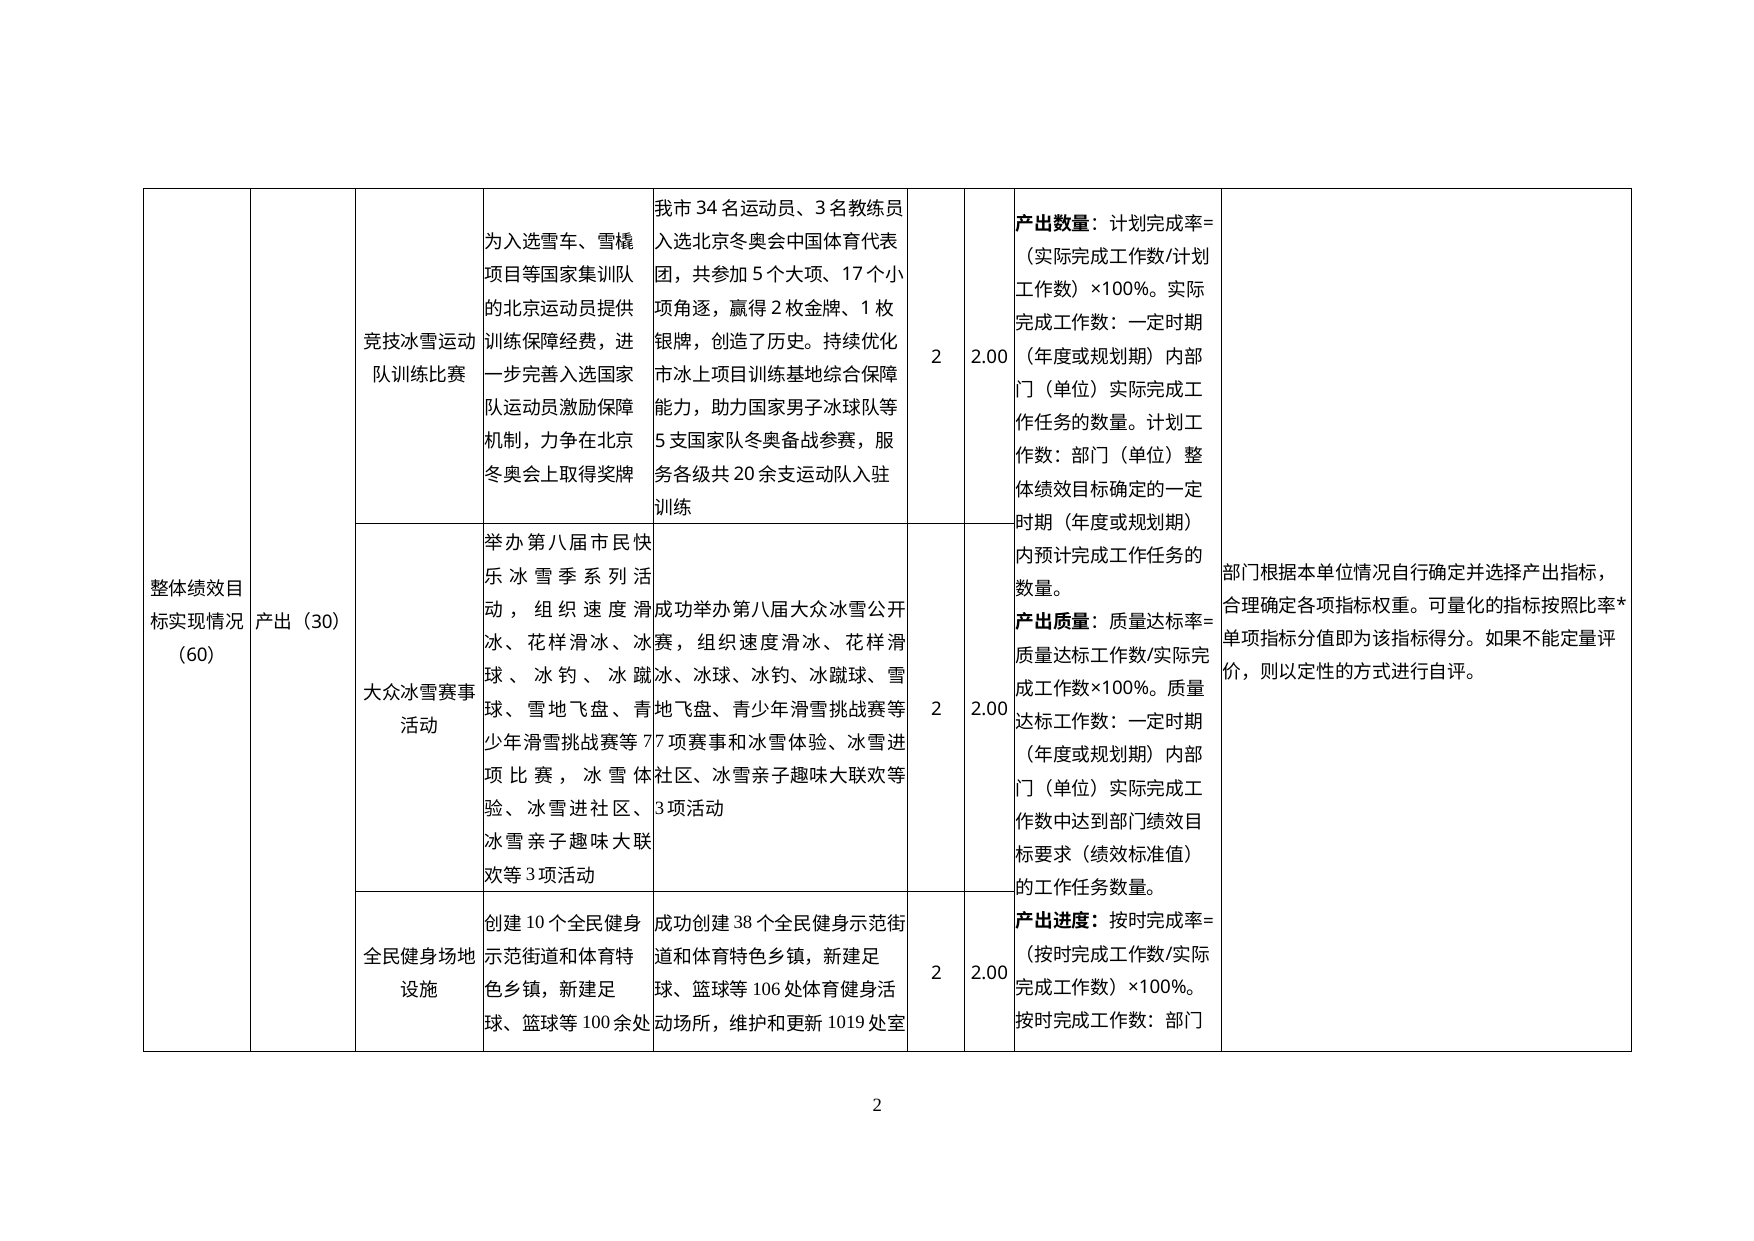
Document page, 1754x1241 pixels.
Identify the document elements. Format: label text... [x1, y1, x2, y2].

table_cell 为入选雪车、雪橇项目等国家集训队的北京运动员提供训练保障经费，进一步完善入选国家队运动员激励保障机制，力争在北京冬奥会上取得奖牌 [484, 189, 653, 523]
table_cell 竞技冰雪运动队训练比赛 [356, 189, 483, 523]
table_cell 部门根据本单位情况自行确定并选择产出指标，合理确定各项指标权重。可量化的指标按照比率*单项指标分值即为该指标得分。如果不能定量评价，则以定性的方式进行自评。 [1222, 189, 1631, 1051]
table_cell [654, 892, 907, 1051]
table_cell 大众冰雪赛事活动 [356, 524, 483, 891]
table_cell 全民健身场地设施 [356, 892, 483, 1051]
table_cell 举办第八届市民快乐冰雪季系列活动，组织速度滑冰、花样滑冰、冰球、冰钓、冰蹴球、雪地飞盘、青少年滑雪挑战赛等7项比赛，冰雪体验、冰雪进社区、冰雪亲子趣味大联欢等3项活动 [484, 524, 653, 891]
table_cell 产出（30） [251, 189, 355, 1051]
table_cell 整体绩效目标实现情况（60） [144, 189, 250, 1051]
table_cell 2 [908, 524, 964, 891]
table_cell 2.00 [965, 892, 1014, 1051]
table_cell 2 [908, 892, 964, 1051]
table_cell 产出数量：计划完成率=（实际完成工作数/计划工作数）×100%。实际完成工作数：一定时期（年度或规划期）内部门（单位）实际完成工作任务的数量。计划工作数：部门（单位）整体绩效目标确定的一定时期（年度或规划期）内预计完成工作任务的数量。 产出质量：质量达标率=质量达标工作数/实际完成工作数×100%。质量达标工作数：一定时期（年度或规划期）内部门（单位）实际完成工作数中达到部门绩效目标要求（绩效标准值）的工作任务数量。 产出进度：按时完成率=（按时完成工作数/实际完成工作数）×100%。按时完成工作数：部门（单位）按照整体绩效目标确定的时限实际完成的工作任务数量。 产出成本：单位产出相对于上一年度的节约额；②单位产出相对于市场同类产出的节约额；③部门公用经费的控制情况。 [1015, 189, 1221, 1051]
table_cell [484, 892, 653, 1051]
table_cell 成功举办第八届大众冰雪公开赛，组织速度滑冰、花样滑冰、冰球、冰钓、冰蹴球、雪地飞盘、青少年滑雪挑战赛等7项赛事和冰雪体验、冰雪进社区、冰雪亲子趣味大联欢等3项活动 [654, 524, 907, 891]
table_cell 2 [908, 189, 964, 523]
table_cell 2.00 [965, 524, 1014, 891]
table_cell 2.00 [965, 189, 1014, 523]
table_cell 我市34名运动员、3名教练员入选北京冬奥会中国体育代表团，共参加5个大项、17个小项角逐，赢得2枚金牌、1枚银牌，创造了历史。持续优化市冰上项目训练基地综合保障能力，助力国家男子冰球队等5支国家队冬奥备战参赛，服务各级共20余支运动队入驻训练 [654, 189, 907, 523]
